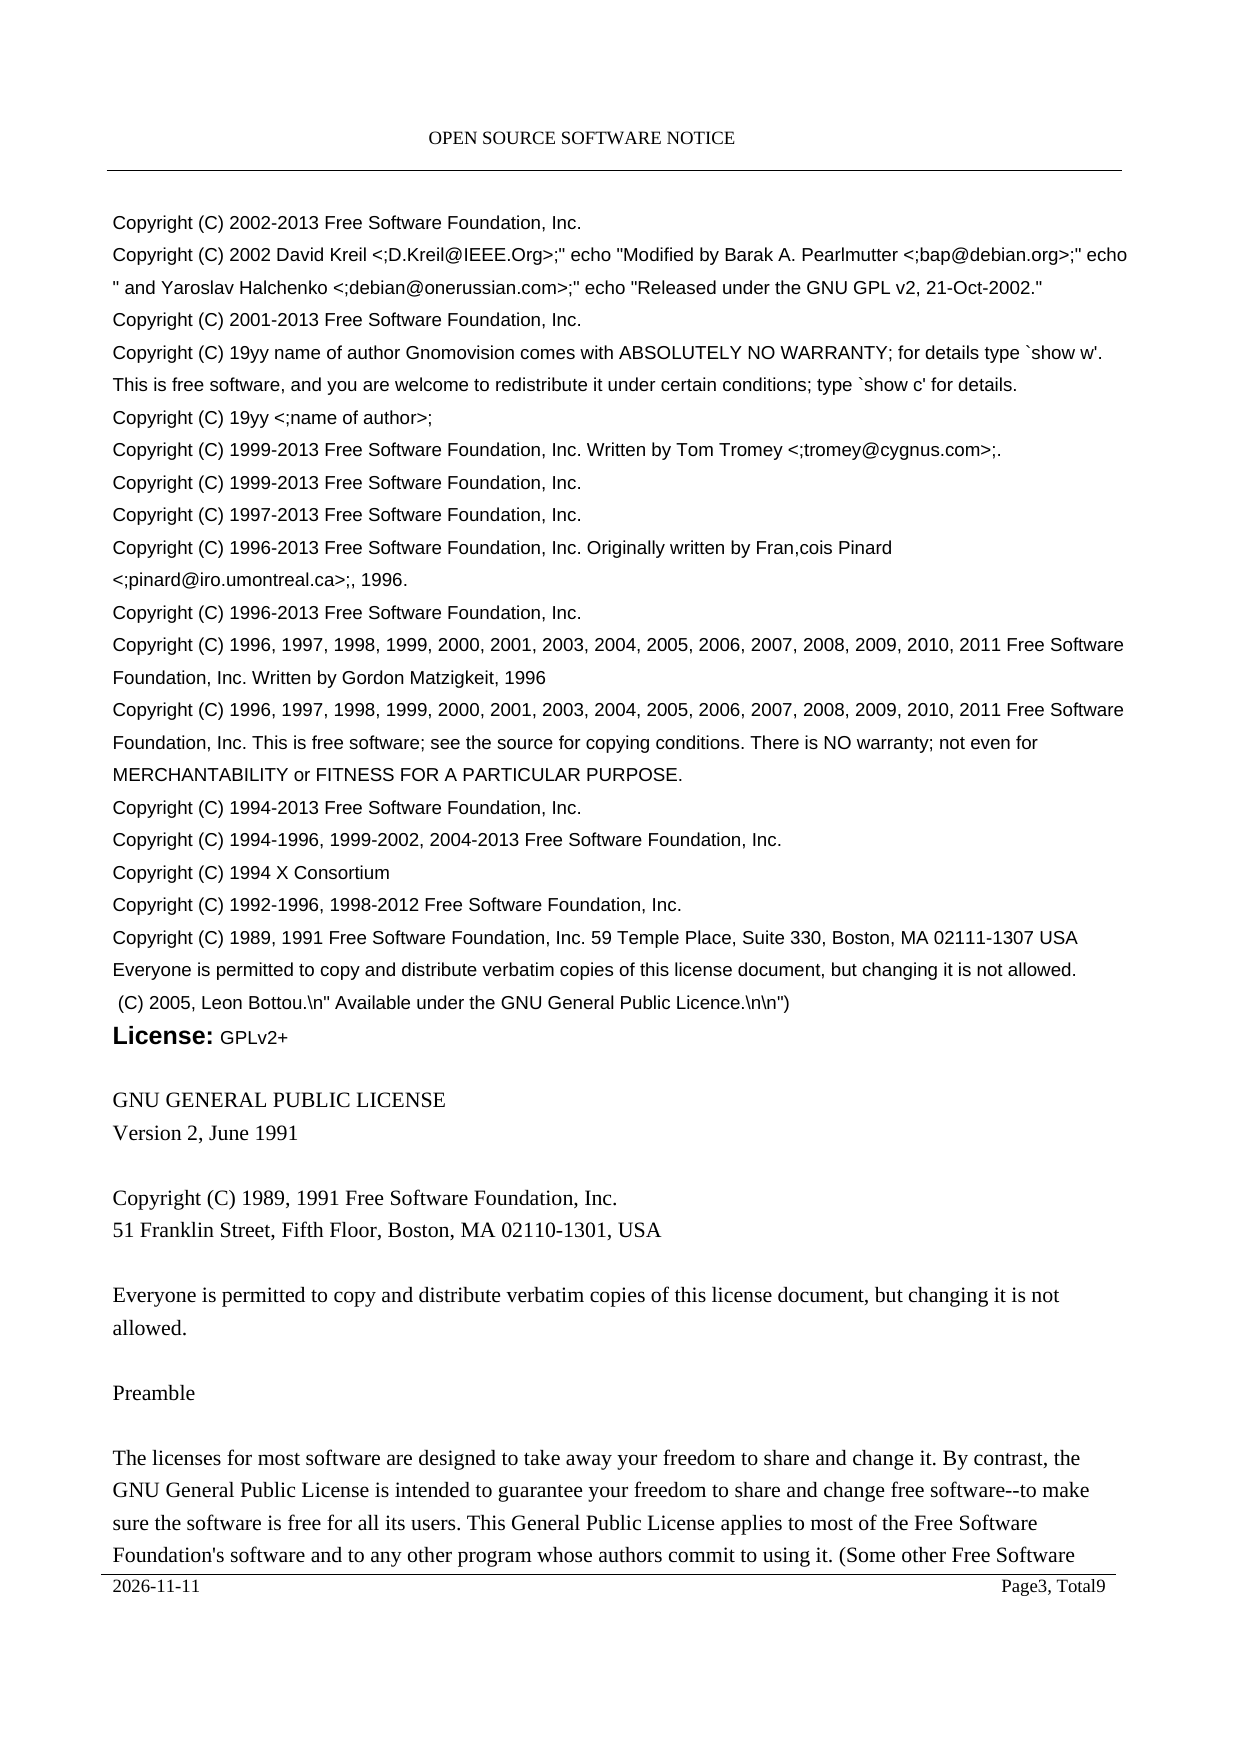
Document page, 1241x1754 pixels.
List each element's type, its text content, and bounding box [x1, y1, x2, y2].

text Copyright (C) 19yy <;name of author>; [112, 401, 1128, 434]
text Copyright (C) 1992-1996, 1998-2012 Free Software Foundation, Inc. [112, 889, 1128, 921]
text Copyright (C) 2002-2013 Free Software Foundation, Inc. [112, 206, 1128, 239]
text Copyright (C) 1994-1996, 1999-2002, 2004-2013 Free Software Foundation, Inc. [112, 824, 1128, 856]
text Copyright (C) 1999-2013 Free Software Foundation, Inc. Written by Tom Tromey <;tromey@cygnus.com>;. [112, 434, 1128, 466]
text Copyright (C) 1997-2013 Free Software Foundation, Inc. [112, 499, 1128, 531]
text Copyright (C) 1989, 1991 Free Software Foundation, Inc. 59 Temple Place, Suite 330, Boston, MA 02111-1307 USA Everyone is permitted to copy and distribute verbatim copies of this license document, but changing it is not allowed. [112, 921, 1128, 986]
text Copyright (C) 1999-2013 Free Software Foundation, Inc. [112, 466, 1128, 499]
text Copyright (C) 2001-2013 Free Software Foundation, Inc. [112, 304, 1128, 336]
text Copyright (C) 1994 X Consortium [112, 856, 1128, 889]
text Copyright (C) 1996-2013 Free Software Foundation, Inc. Originally written by Fran,cois Pinard <;pinard@iro.umontreal.ca>;, 1996. [112, 531, 1128, 596]
text Copyright (C) 1996, 1997, 1998, 1999, 2000, 2001, 2003, 2004, 2005, 2006, 2007, 2008, 2009, 2010, 2011 Free Software Foundation, Inc. Written by Gordon Matzigkeit, 1996 [112, 629, 1128, 694]
text Copyright (C) 1996, 1997, 1998, 1999, 2000, 2001, 2003, 2004, 2005, 2006, 2007, 2008, 2009, 2010, 2011 Free Software Foundation, Inc. This is free software; see the source for copying conditions. There is NO warranty; not even for MERCHANTABILITY or FITNESS FOR A PARTICULAR PURPOSE. [112, 694, 1128, 791]
text Copyright (C) 2002 David Kreil <;D.Kreil@IEEE.Org>;" echo "Modified by Barak A. Pearlmutter <;bap@debian.org>;" echo " and Yaroslav Halchenko <;debian@onerussian.com>;" echo "Released under the GNU GPL v2, 21-Oct-2002." [112, 239, 1128, 304]
text Copyright (C) 1996-2013 Free Software Foundation, Inc. [112, 596, 1128, 629]
text Copyright (C) 19yy name of author Gnomovision comes with ABSOLUTELY NO WARRANTY; for details type `show w'. This is free software, and you are welcome to redistribute it under certain conditions; type `show c' for details. [112, 336, 1128, 401]
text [112, 1019, 1128, 1571]
text (C) 2005, Leon Bottou.\n" Available under the GNU General Public Licence.\n\n") [112, 986, 1128, 1019]
text Copyright (C) 1994-2013 Free Software Foundation, Inc. [112, 791, 1128, 824]
